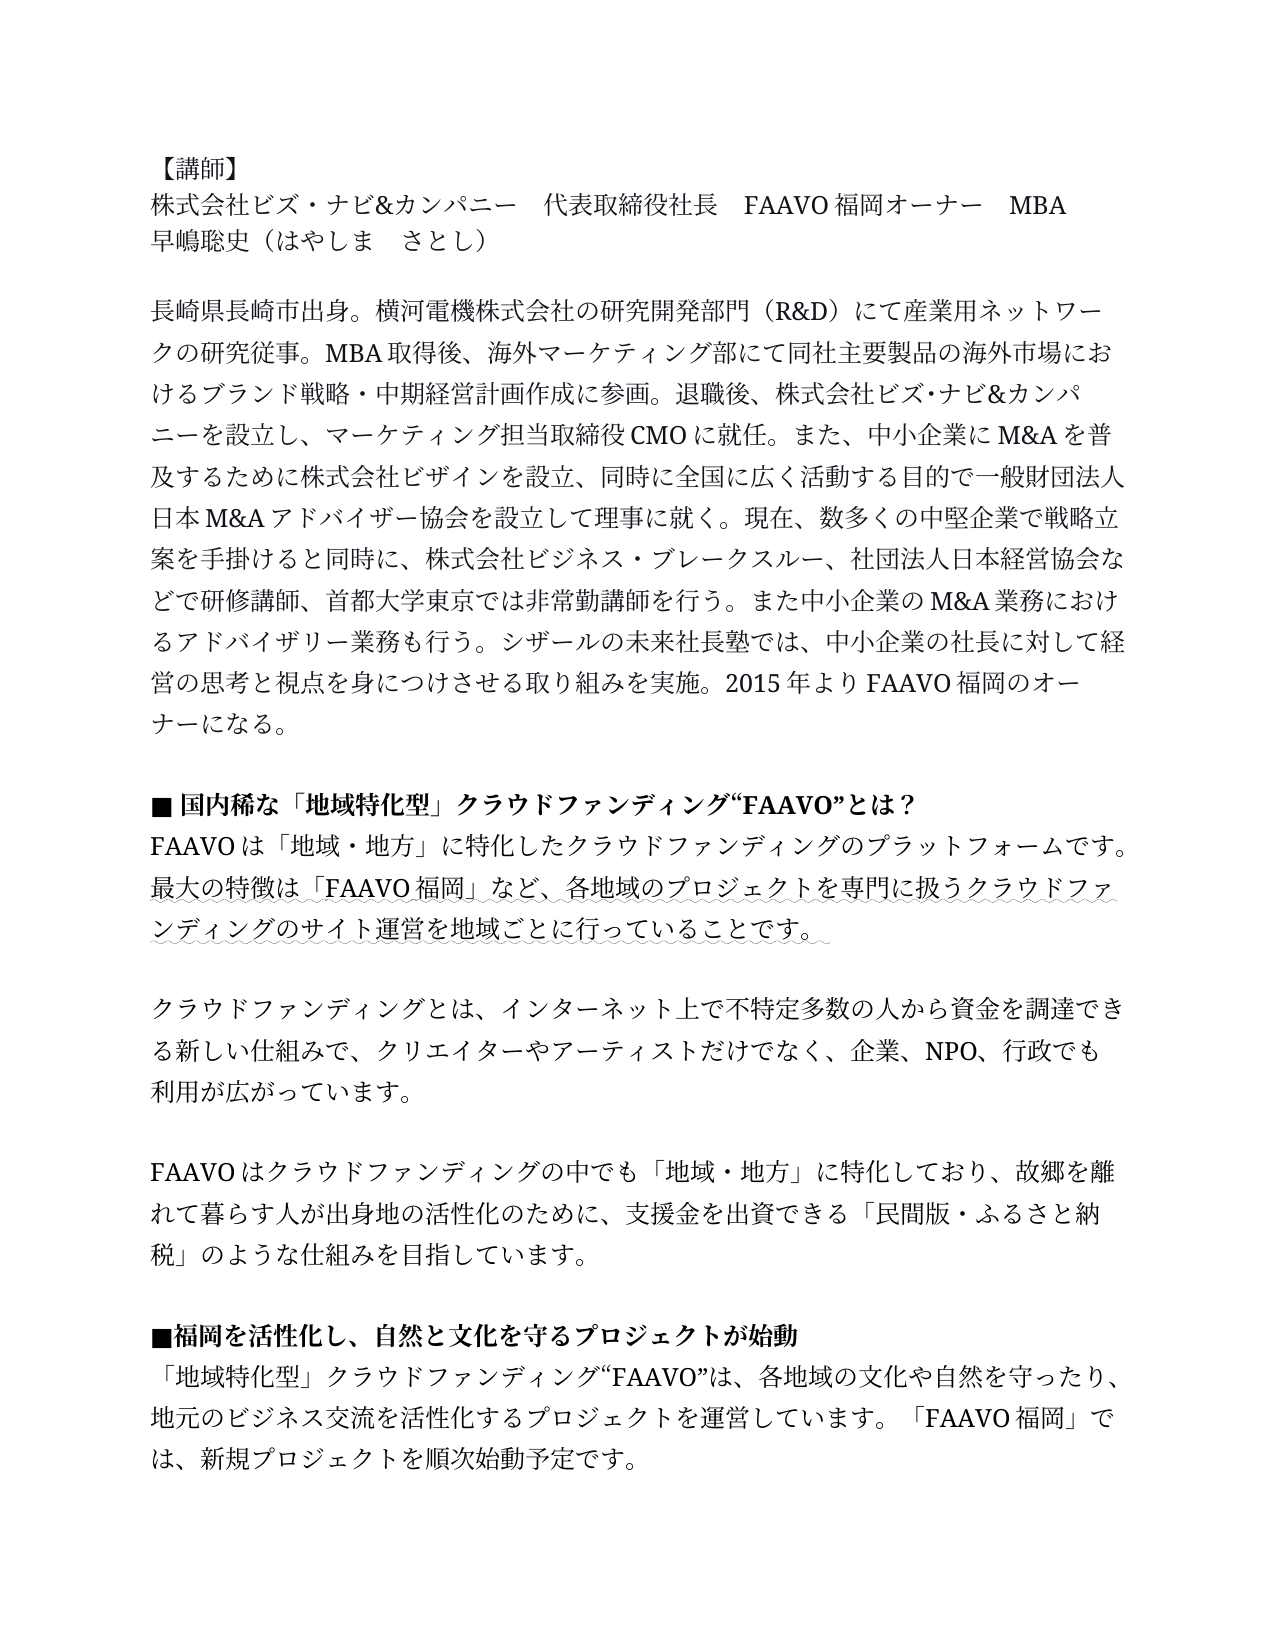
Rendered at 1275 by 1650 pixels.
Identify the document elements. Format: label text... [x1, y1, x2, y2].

text 株式会社ビズ・ナビ&カンパニー 代表取締役社長 FAAVO福岡オーナー MBA [150, 186, 1125, 222]
text ■ 国内稀な「地域特化型」クラウドファンディング“FAAVO”とは？ [150, 786, 1125, 822]
text 「地域特化型」クラウドファンディング“FAAVO”は、各地域の文化や自然を守ったり、地元のビジネス交流を活性化するプロジェクトを運営しています。「FAAVO福岡」では、新規プロジェクトを順次始動予定です。 [150, 1357, 1125, 1476]
text ■福岡を活性化し、自然と文化を守るプロジェクトが始動 [150, 1316, 1125, 1352]
text 長崎県長崎市出身。横河電機株式会社の研究開発部門（R&D）にて産業用ネットワークの研究従事。MBA取得後、海外マーケティング部にて同社主要製品の海外市場におけるブランド戦略・中期経営計画作成に参画。退職後、株式会社ビズ･ナビ&カンパニーを設立し、マーケティング担当取締役CMOに就任。また、中小企業にM&Aを普及するために株式会社ビザインを設立、同時に全国に広く活動する目的で一般財団法人日本M&Aアドバイザー協会を設立して理事に就く。現在、数多くの中堅企業で戦略立案を手掛けると同時に、株式会社ビジネス・ブレークスルー、社団法人日本経営協会などで研修講師、首都大学東京では非常勤講師を行う。また中小企業のM&A業務におけるアドバイザリー業務も行う。シザールの未来社長塾では、中小企業の社長に対して経営の思考と視点を身につけさせる取り組みを実施。2015年よりFAAVO福岡のオーナーになる。 [150, 292, 1125, 741]
text FAAVOはクラウドファンディングの中でも「地域・地方」に特化しており、故郷を離れて暮らす人が出身地の活性化のために、支援金を出資できる「民間版・ふるさと納税」のような仕組みを目指しています。 [150, 1153, 1125, 1272]
text 早嶋聡史（はやしま さとし） [150, 222, 1125, 258]
text クラウドファンディングとは、インターネット上で不特定多数の人から資金を調達できる新しい仕組みで、クリエイターやアーティストだけでなく、企業、NPO、行政でも利用が広がっています。 [150, 990, 1125, 1109]
text FAAVOは「地域・地方」に特化したクラウドファンディングのプラットフォームです。最大の特徴は「FAAVO福岡」など、各地域のプロジェクトを専門に扱うクラウドファンディングのサイト運営を地域ごとに行っていることです。 [150, 827, 1125, 946]
text 【講師】 [150, 150, 1125, 186]
